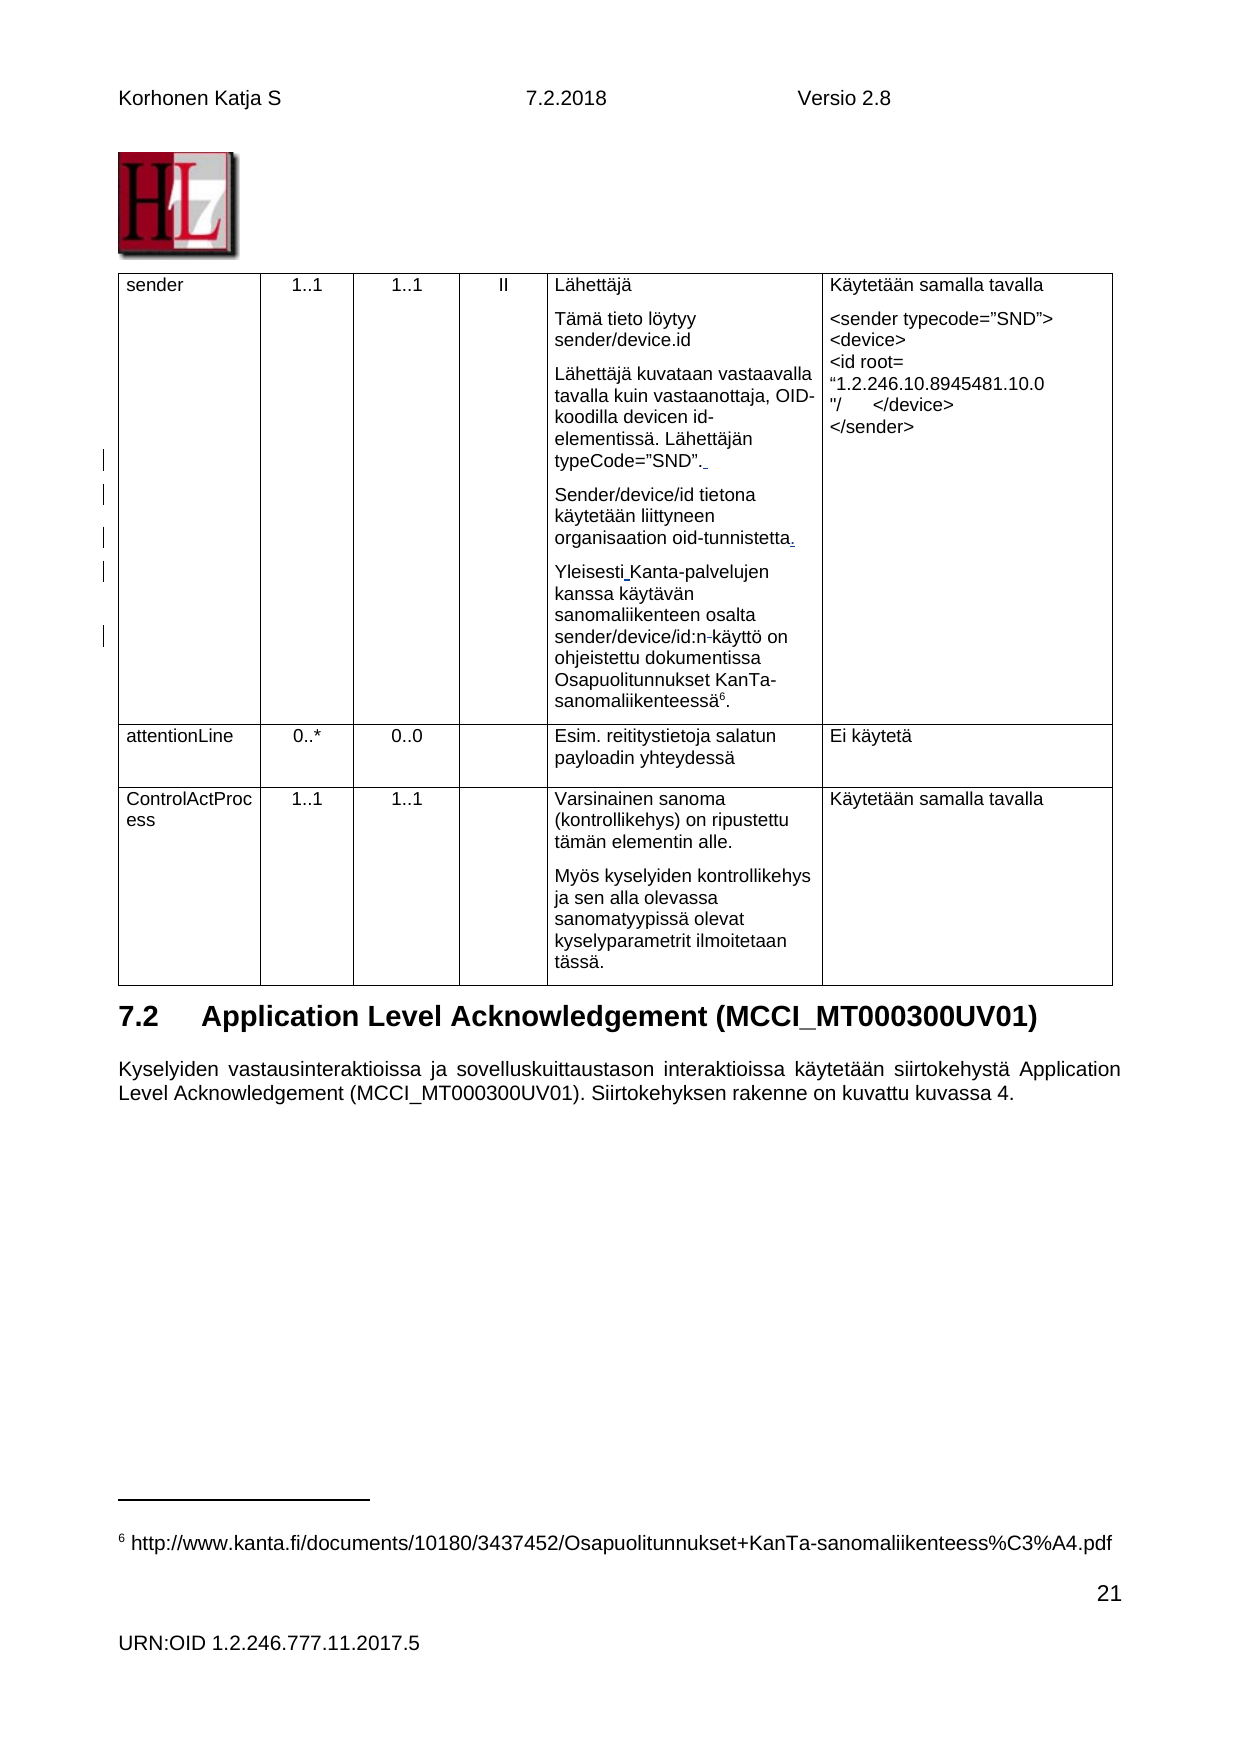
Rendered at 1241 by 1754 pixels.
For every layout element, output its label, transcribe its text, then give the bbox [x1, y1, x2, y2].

table_cell 1..1 [354, 788, 459, 985]
table_cell Lähettäjä Tämä tieto löytyy sender/device.id Lähettäjä kuvataan vastaavalla tavalla kuin vastaanottaja, OID-koodilla devicen id-elementissä. Lähettäjän typeCode=”SND”. Sender/device/id tietona käytetään liittyneen organisaation oid-tunnistetta YleisestiKanta-palvelujen kanssa käytävän sanomaliikenteen osalta sender/device/id:nkäyttö on ohjeistettu dokumentissa Osapuolitunnukset KanTa-sanomaliikenteessä. [548, 274, 822, 724]
table_cell sender [119, 274, 260, 724]
table_cell Varsinainen sanoma (kontrollikehys) on ripustettu tämän elementin alle. Myös kyselyiden kontrollikehys ja sen alla olevassa sanomatyypissä olevat kyselyparametrit ilmoitetaan tässä. [548, 788, 822, 985]
table_cell II [460, 274, 547, 724]
table_cell ControlActProcess [119, 788, 260, 985]
table_cell 1..1 [354, 274, 459, 724]
table_cell attentionLine [119, 725, 260, 787]
table_cell Käytetään samalla tavalla <sender typecode=”SND”> <device> <id root= “1.2.246.10.8945481.10.0 "/ </device> </sender> [823, 274, 1112, 724]
picture [118, 152, 241, 260]
table_cell Ei käytetä [823, 725, 1112, 787]
table_cell 0..0 [354, 725, 459, 787]
table_cell [460, 788, 547, 985]
table_cell 0..* [261, 725, 353, 787]
table_cell 1..1 [261, 274, 353, 724]
table_cell [460, 725, 547, 787]
table_cell 1..1 [261, 788, 353, 985]
subtitle Application Level Acknowledgement (MCCI_MT000300UV01) [118, 999, 1122, 1032]
text Kyselyiden vastausinteraktioissa ja sovelluskuittaustason interaktioissa käytetään siirtokehystä Application Level Acknowledgement (MCCI_MT000300UV01). Siirtokehyksen rakenne on kuvattu kuvassa 4. [118, 1057, 1122, 1105]
table_cell Esim. reititystietoja salatun payloadin yhteydessä [548, 725, 822, 787]
table_cell Käytetään samalla tavalla [823, 788, 1112, 985]
